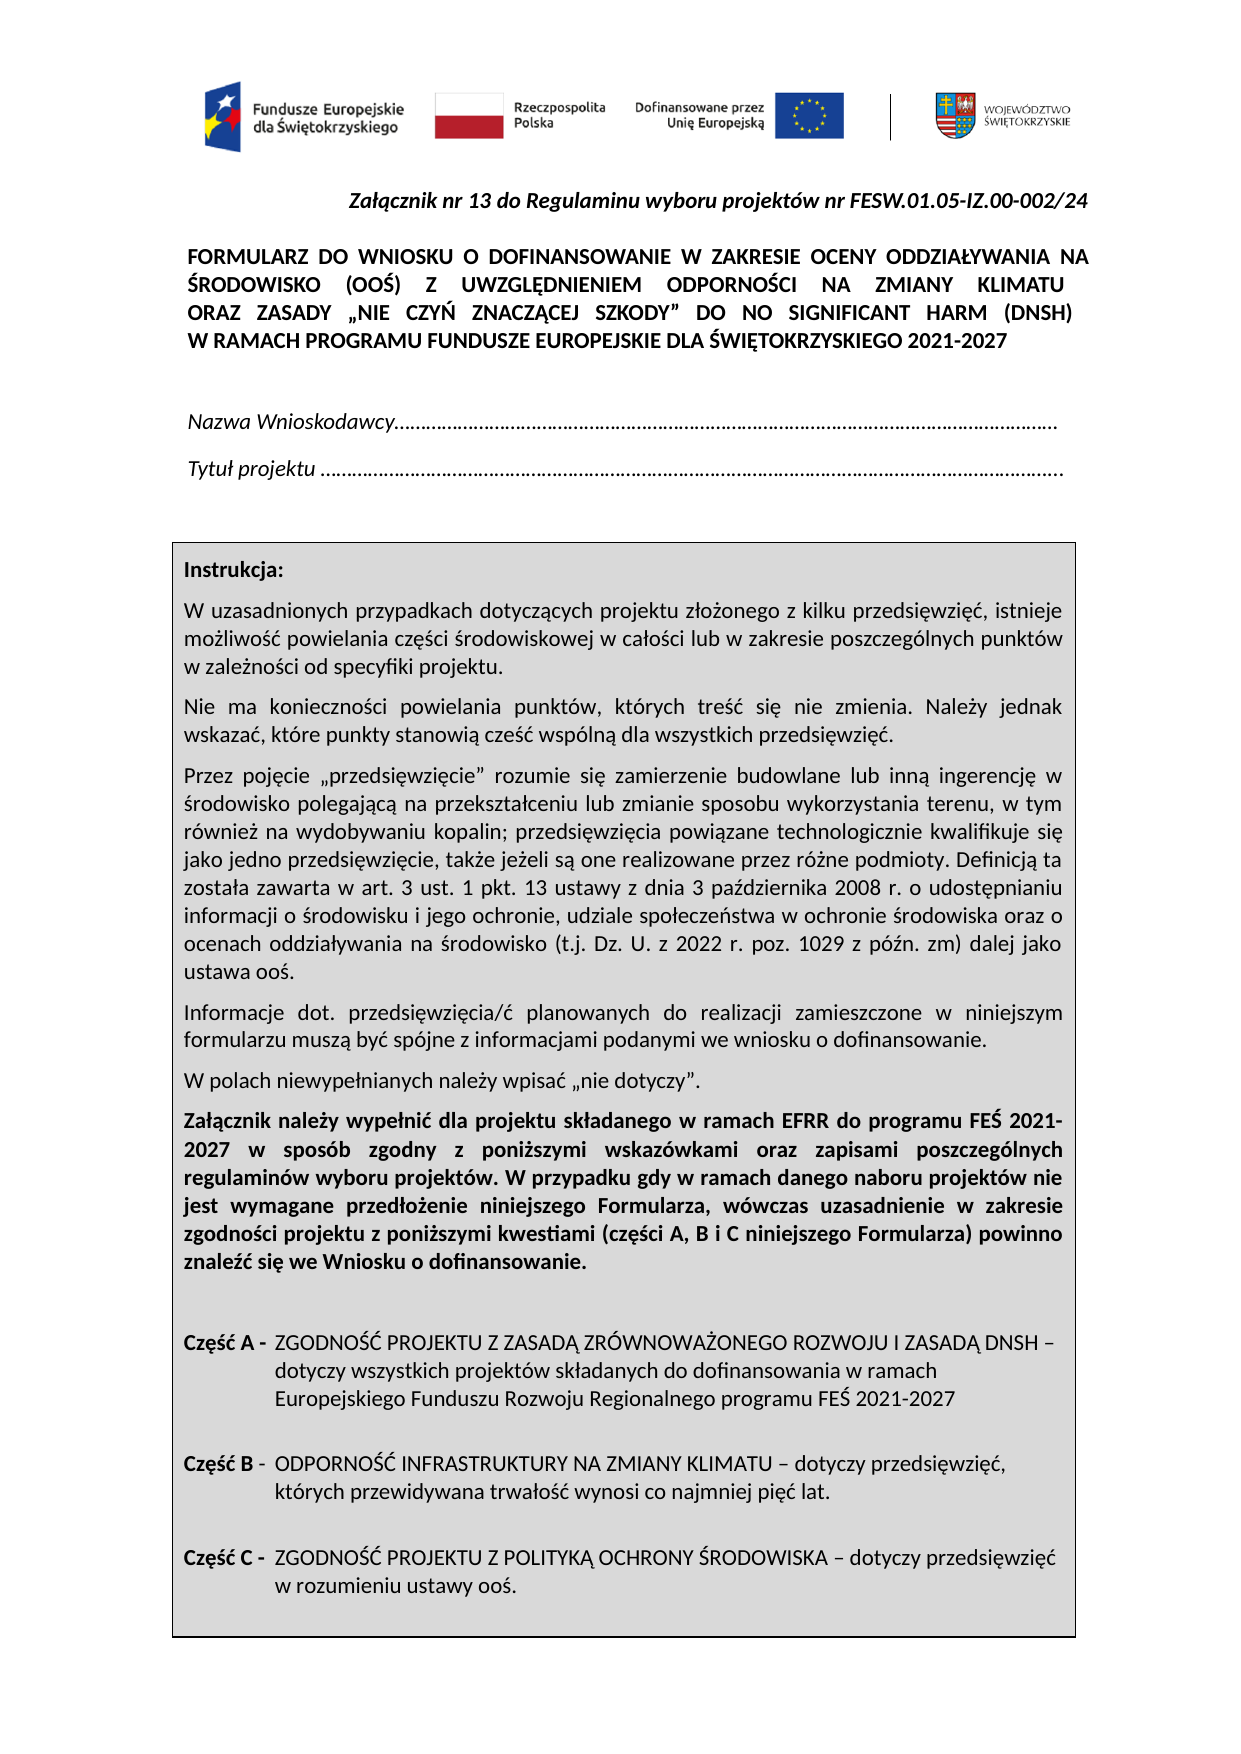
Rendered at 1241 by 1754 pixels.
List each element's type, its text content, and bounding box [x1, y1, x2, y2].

picture [187, 62, 1090, 174]
text Tytuł projektu …………………………………………………………………………………………………………………………... [187, 454, 1090, 482]
table_header Instrukcja: W uzasadnionych przypadkach dotyczących projektu złożonego z kilku przedsięwzięć, istnieje możliwość powielania części środowiskowej w całości lub w zakresie poszczególnych punktów w zależności od specyfiki projektu. Nie ma konieczności powielania punktów, których treść się nie zmienia. Należy jednak wskazać, które punkty stanowią cześć wspólną dla wszystkich przedsięwzięć. Przez pojęcie „przedsięwzięcie” rozumie się zamierzenie budowlane lub inną ingerencję w środowisko polegającą na przekształceniu lub zmianie sposobu wykorzystania terenu, w tym również na wydobywaniu kopalin; przedsięwzięcia powiązane technologicznie kwalifikuje się jako jedno przedsięwzięcie, także jeżeli są one realizowane przez różne podmioty. Definicją ta została zawarta w art. 3 ust. 1 pkt. 13 ustawy z dnia 3 października 2008 r. o udostępnianiu informacji o środowisku i jego ochronie, udziale społeczeństwa w ochronie środowiska oraz o ocenach oddziaływania na środowisko (t.j. Dz. U. z 2022 r. poz. 1029 z późn. zm) dalej jako ustawa ooś. Informacje dot. przedsięwzięcia/ć planowanych do realizacji zamieszczone w niniejszym formularzu muszą być spójne z informacjami podanymi we wniosku o dofinansowanie. W polach niewypełnianych należy wpisać „nie dotyczy”. Załącznik należy wypełnić dla projektu składanego w ramach EFRR do programu FEŚ 2021-2027 w sposób zgodny z poniższymi wskazówkami oraz zapisami poszczególnych regulaminów wyboru projektów. W przypadku gdy w ramach danego naboru projektów nie jest wymagane przedłożenie niniejszego Formularza, wówczas uzasadnienie w zakresie zgodności projektu z poniższymi kwestiami (części A, B i C niniejszego Formularza) powinno znaleźć się we Wniosku o dofinansowanie. Część A - ZGODNOŚĆ PROJEKTU Z ZASADĄ ZRÓWNOWAŻONEGO ROZWOJU I ZASADĄ DNSH – dotyczy wszystkich projektów składanych do dofinansowania w ramach Europejskiego Funduszu Rozwoju Regionalnego programu FEŚ 2021-2027 Część B - ODPORNOŚĆ INFRASTRUKTURY NA ZMIANY KLIMATU – dotyczy przedsięwzięć, których przewidywana trwałość wynosi co najmniej pięć lat. Część C - ZGODNOŚĆ PROJEKTU Z POLITYKĄ OCHRONY ŚRODOWISKA – dotyczy przedsięwzięć w rozumieniu ustawy ooś. [173, 543, 1075, 1636]
text FORMULARZ DO WNIOSKU O DOFINANSOWANIE W ZAKRESIE OCENY ODDZIAŁYWANIA NA ŚRODOWISKO (OOŚ) Z UWZGLĘDNIENIEM ODPORNOŚCI NA ZMIANY KLIMATU ORAZ ZASADY „NIE CZYŃ ZNACZĄCEJ SZKODY” DO NO SIGNIFICANT HARM (DNSH) W RAMACH PROGRAMU FUNDUSZE EUROPEJSKIE DLA ŚWIĘTOKRZYSKIEGO 2021-2027 [187, 242, 1090, 354]
text Nazwa Wnioskodawcy……………………………………………………………………………………………………………… [187, 407, 1090, 436]
text Załącznik nr 13 do Regulaminu wyboru projektów nr FESW.01.05-IZ.00-002/24 [187, 186, 1090, 214]
